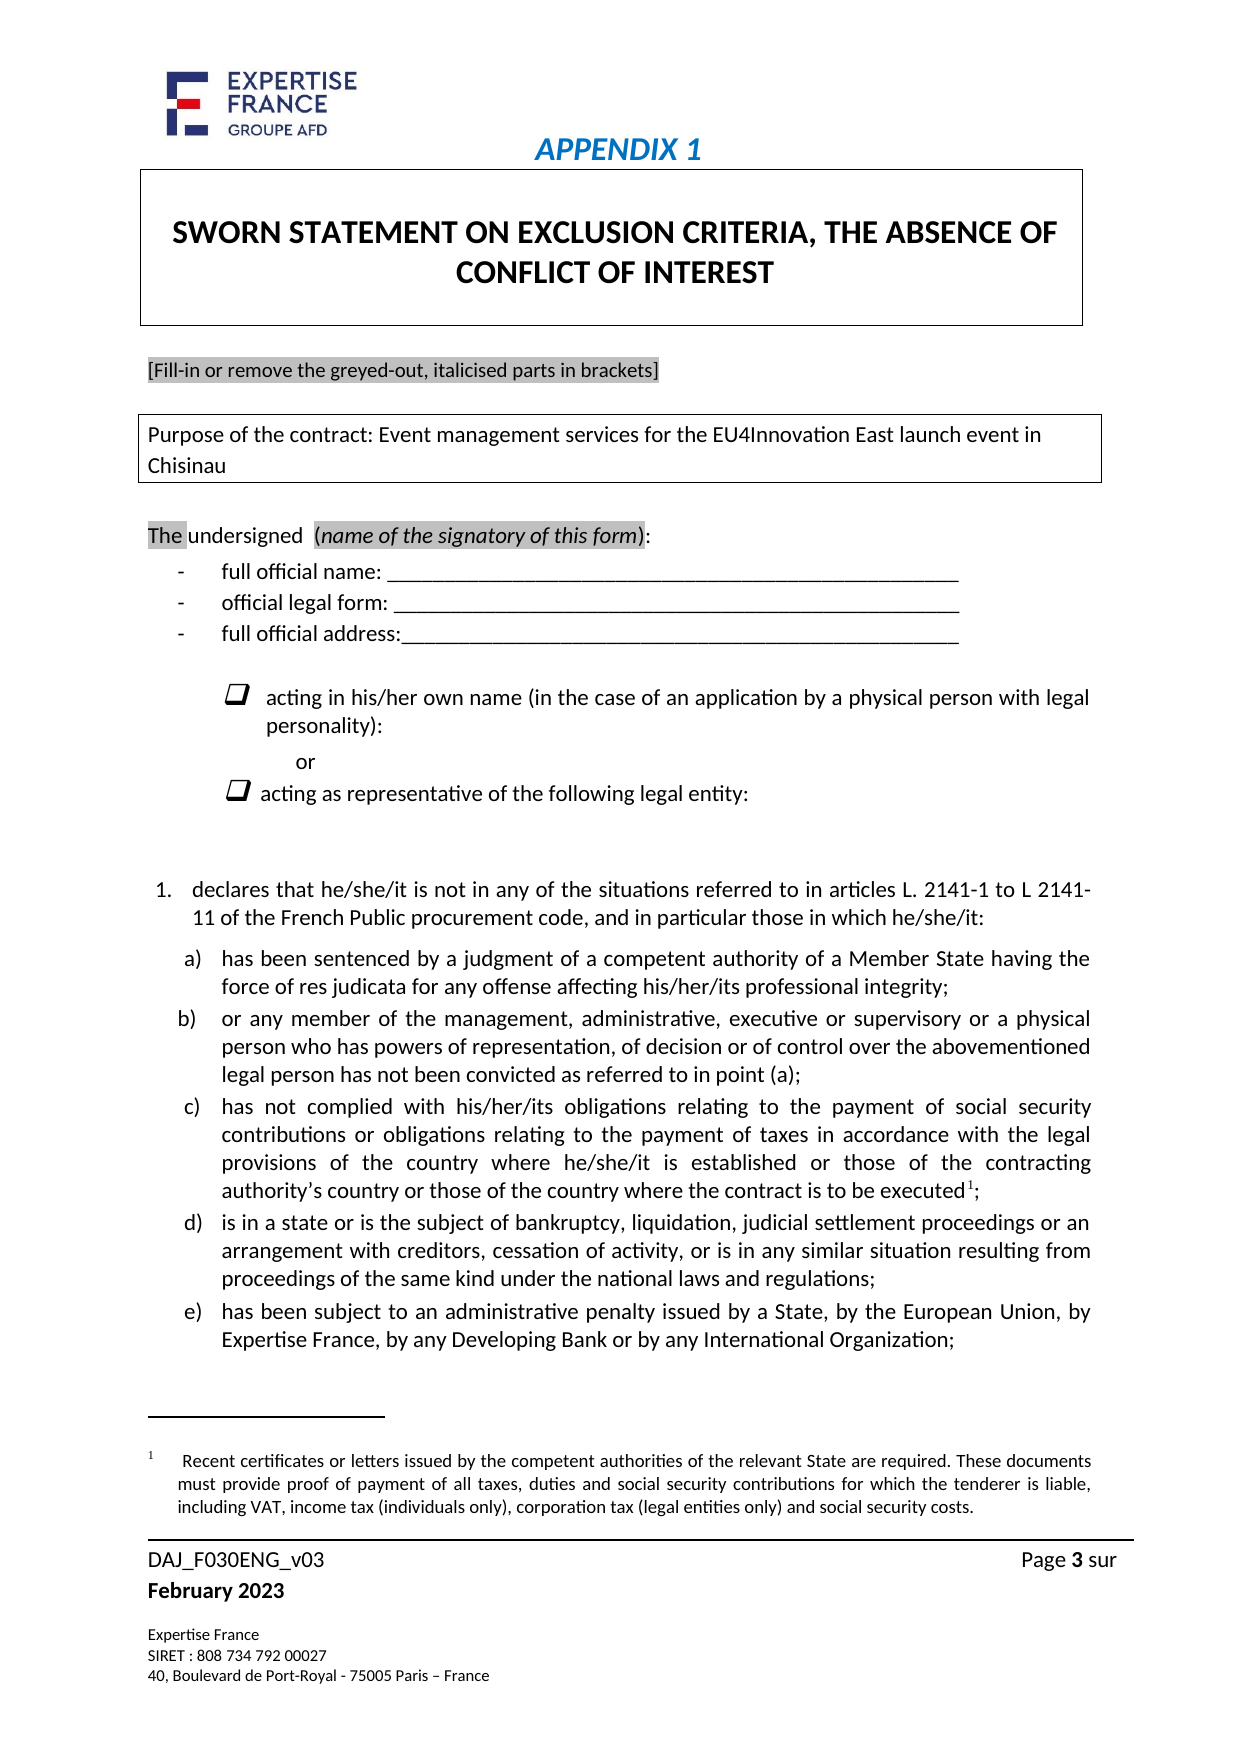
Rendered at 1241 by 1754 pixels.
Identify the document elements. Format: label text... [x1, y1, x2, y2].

list has been sentenced by a judgment of a competent authority of a Member State having the force of res judicata for any offense affecting his/her/its professional integrity; [184, 944, 1093, 1000]
list full official name: [177, 553, 1093, 585]
list full official address: [177, 616, 1093, 647]
list is in a state or is the subject of bankruptcy, liquidation, judicial settlement proceedings or an arrangement with creditors, cessation of activity, or is in any similar situation resulting from proceedings of the same kind under the national laws and regulations; [184, 1208, 1093, 1293]
list official legal form: [177, 585, 1093, 616]
text SWORN STATEMENT ON EXCLUSION CRITERIA, THE ABSENCE OF CONFLICT OF INTEREST [141, 170, 1082, 325]
list acting as representative of the following legal entity: [223, 779, 1093, 808]
list acting in his/her own name (in the case of an application by a physical person with legal personality): [221, 683, 1093, 739]
text Purpose of the contract: Event management services for the EU4Innovation East launch event in Chisinau [139, 415, 1101, 482]
list has been subject to an administrative penalty issued by a State, by the European Union, by Expertise France, by any Developing Bank or by any International Organization; [184, 1297, 1093, 1353]
list or any member of the management, administrative, executive or supervisory or a physical person who has powers of representation, of decision or of control over the abovementioned legal person has not been convicted as referred to in point (a); [177, 1004, 1093, 1088]
list has not complied with his/her/its obligations relating to the payment of social security contributions or obligations relating to the payment of taxes in accordance with the legal provisions of the country where he/she/it is established or those of the contracting authority’s country or those of the country where the contract is to be executed; [184, 1092, 1093, 1204]
text [Fill-in or remove the greyed-out, italicised parts in brackets] [148, 351, 1093, 383]
picture [147, 45, 379, 161]
text The undersigned (name of the signatory of this form): [148, 518, 1093, 549]
text or [295, 743, 1093, 775]
list declares that he/she/it is not in any of the situations referred to in articles L. 2141-1 to L 2141-11 of the French Public procurement code, and in particular those in which he/she/it: [155, 875, 1093, 931]
